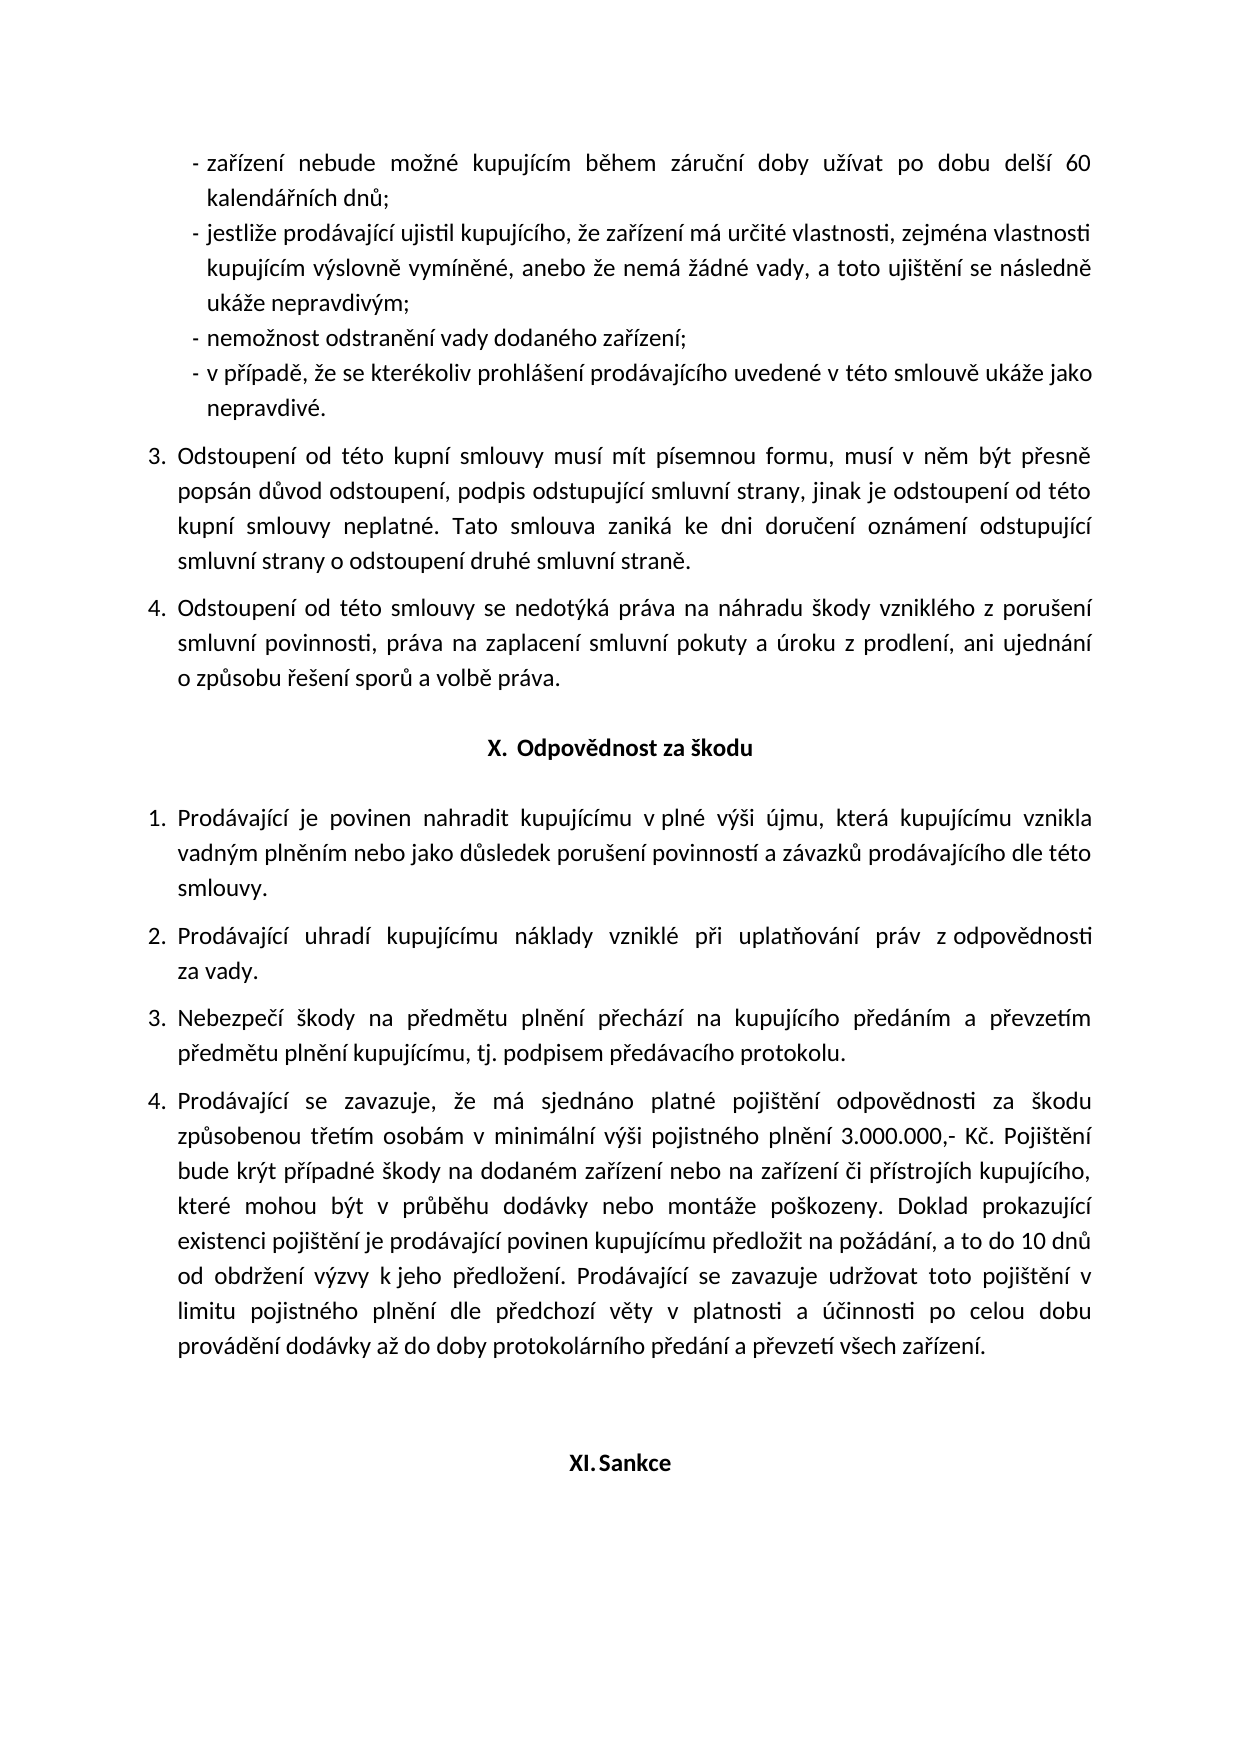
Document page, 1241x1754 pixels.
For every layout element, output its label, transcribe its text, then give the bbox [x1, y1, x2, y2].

list Prodávající uhradí kupujícímu náklady vzniklé při uplatňování práv z odpovědnosti za vady. [148, 920, 1093, 986]
list Odstoupení od této kupní smlouvy musí mít písemnou formu, musí v něm být přesně popsán důvod odstoupení, podpis odstupující smluvní strany, jinak je odstoupení od této kupní smlouvy neplatné. Tato smlouva zaniká ke dni doručení oznámení odstupující smluvní strany o odstoupení druhé smluvní straně. [148, 440, 1093, 576]
list jestliže prodávající ujistil kupujícího, že zařízení má určité vlastnosti, zejména vlastnosti kupujícím výslovně vymíněné, anebo že nemá žádné vady, a toto ujištění se následně ukáže nepravdivým; [192, 218, 1093, 318]
list Prodávající se zavazuje, že má sjednáno platné pojištění odpovědnosti za škodu způsobenou třetím osobám v minimální výši pojistného plnění 3.000.000,- Kč. Pojištění bude krýt případné škody na dodaném zařízení nebo na zařízení či přístrojích kupujícího, které mohou být v průběhu dodávky nebo montáže poškozeny. Doklad prokazující existenci pojištění je prodávající povinen kupujícímu předložit na požádání, a to do 10 dnů od obdržení výzvy k jeho předložení. Prodávající se zavazuje udržovat toto pojištění v limitu pojistného plnění dle předchozí věty v platnosti a účinnosti po celou dobu provádění dodávky až do doby protokolárního předání a převzetí všech zařízení. [148, 1085, 1093, 1361]
list Odpovědnost za škodu [148, 733, 1093, 763]
list zařízení nebude možné kupujícím během záruční doby užívat po dobu delší 60 kalendářních dnů; [192, 148, 1093, 213]
list v případě, že se kterékoliv prohlášení prodávajícího uvedené v této smlouvě ukáže jako nepravdivé. [192, 358, 1093, 423]
list Odstoupení od této smlouvy se nedotýká práva na náhradu škody vzniklého z porušení smluvní povinnosti, práva na zaplacení smluvní pokuty a úroku z prodlení, ani ujednání o způsobu řešení sporů a volbě práva. [148, 593, 1093, 693]
list nemožnost odstranění vady dodaného zařízení; [192, 323, 1093, 353]
list Nebezpečí škody na předmětu plnění přechází na kupujícího předáním a převzetím předmětu plnění kupujícímu, tj. podpisem předávacího protokolu. [148, 1003, 1093, 1068]
list Prodávající je povinen nahradit kupujícímu v plné výši újmu, která kupujícímu vznikla vadným plněním nebo jako důsledek porušení povinností a závazků prodávajícího dle této smlouvy. [148, 803, 1093, 903]
list Sankce [148, 1448, 1093, 1478]
